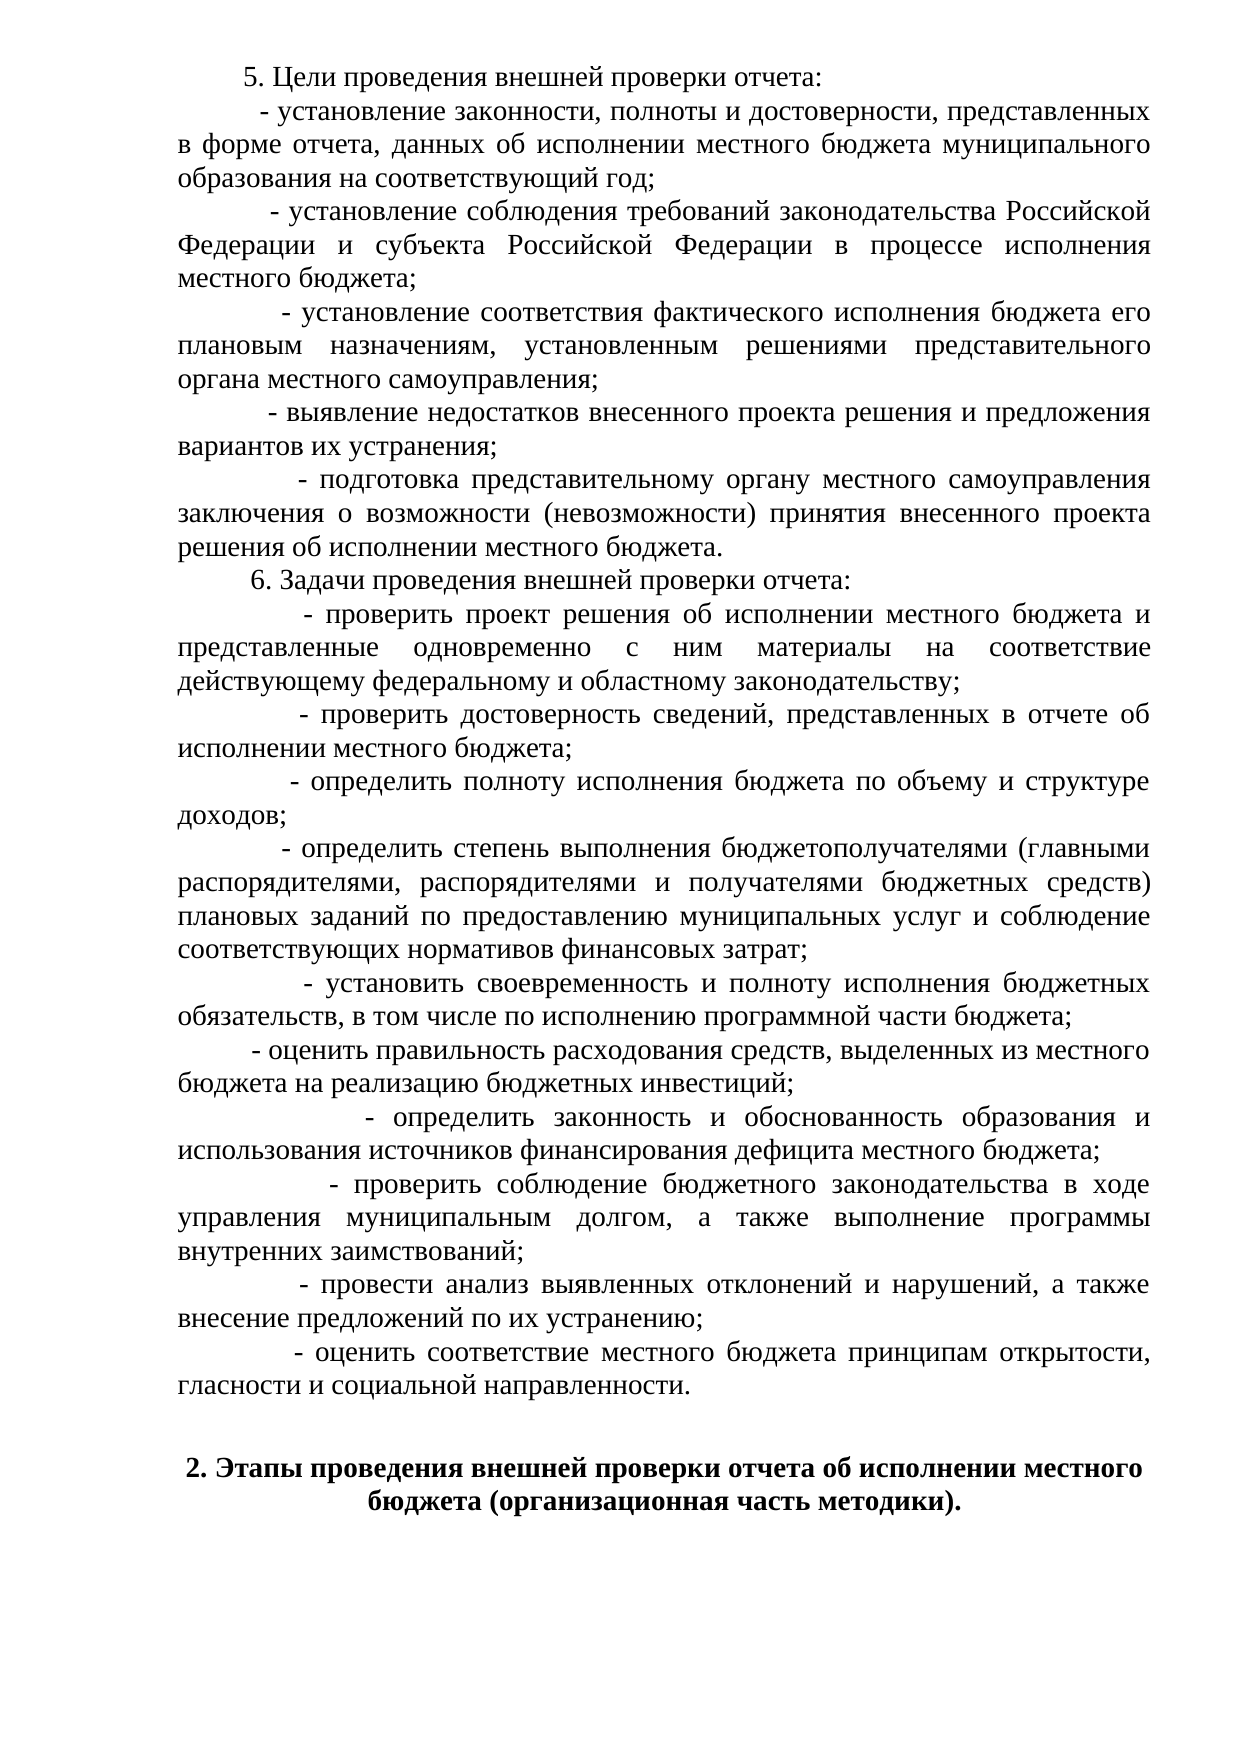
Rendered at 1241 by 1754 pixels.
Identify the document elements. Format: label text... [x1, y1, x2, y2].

text - проверить проект решения об исполнении местного бюджета и представленные одновременно с ним материалы на соответствие действующему федеральному и областному законодательству; [177, 596, 1152, 696]
text - установление соблюдения требований законодательства Российской Федерации и субъекта Российской Федерации в процессе исполнения местного бюджета; [177, 193, 1152, 294]
text 6. Задачи проведения внешней проверки отчета: [177, 562, 1152, 596]
text - оценить правильность расходования средств, выделенных из местного бюджета на реализацию бюджетных инвестиций; [177, 1032, 1152, 1099]
text 2. Этапы проведения внешней проверки отчета об исполнении местного бюджета (организационная часть методики). [177, 1450, 1152, 1517]
text - проверить соблюдение бюджетного законодательства в ходе управления муниципальным долгом, а также выполнение программы внутренних заимствований; [177, 1166, 1152, 1267]
text 5. Цели проведения внешней проверки отчета: [177, 59, 1152, 93]
text - установление соответствия фактического исполнения бюджета его плановым назначениям, установленным решениями представительного органа местного самоуправления; [177, 294, 1152, 394]
text - проверить достоверность сведений, представленных в отчете об исполнении местного бюджета; [177, 696, 1152, 763]
text - выявление недостатков внесенного проекта решения и предложения вариантов их устранения; [177, 394, 1152, 462]
text - провести анализ выявленных отклонений и нарушений, а также внесение предложений по их устранению; [177, 1267, 1152, 1334]
text - установить своевременность и полноту исполнения бюджетных обязательств, в том числе по исполнению программной части бюджета; [177, 965, 1152, 1032]
text - подготовка представительному органу местного самоуправления заключения о возможности (невозможности) принятия внесенного проекта решения об исполнении местного бюджета. [177, 462, 1152, 562]
text - оценить соответствие местного бюджета принципам открытости, гласности и социальной направленности. [177, 1334, 1152, 1401]
text - определить законность и обоснованность образования и использования источников финансирования дефицита местного бюджета; [177, 1099, 1152, 1166]
text - определить полноту исполнения бюджета по объему и структуре доходов; [177, 763, 1152, 831]
text - определить степень выполнения бюджетополучателями (главными распорядителями, распорядителями и получателями бюджетных средств) плановых заданий по предоставлению муниципальных услуг и соблюдение соответствующих нормативов финансовых затрат; [177, 831, 1152, 965]
text - установление законности, полноты и достоверности, представленных в форме отчета, данных об исполнении местного бюджета муниципального образования на соответствующий год; [177, 93, 1152, 193]
